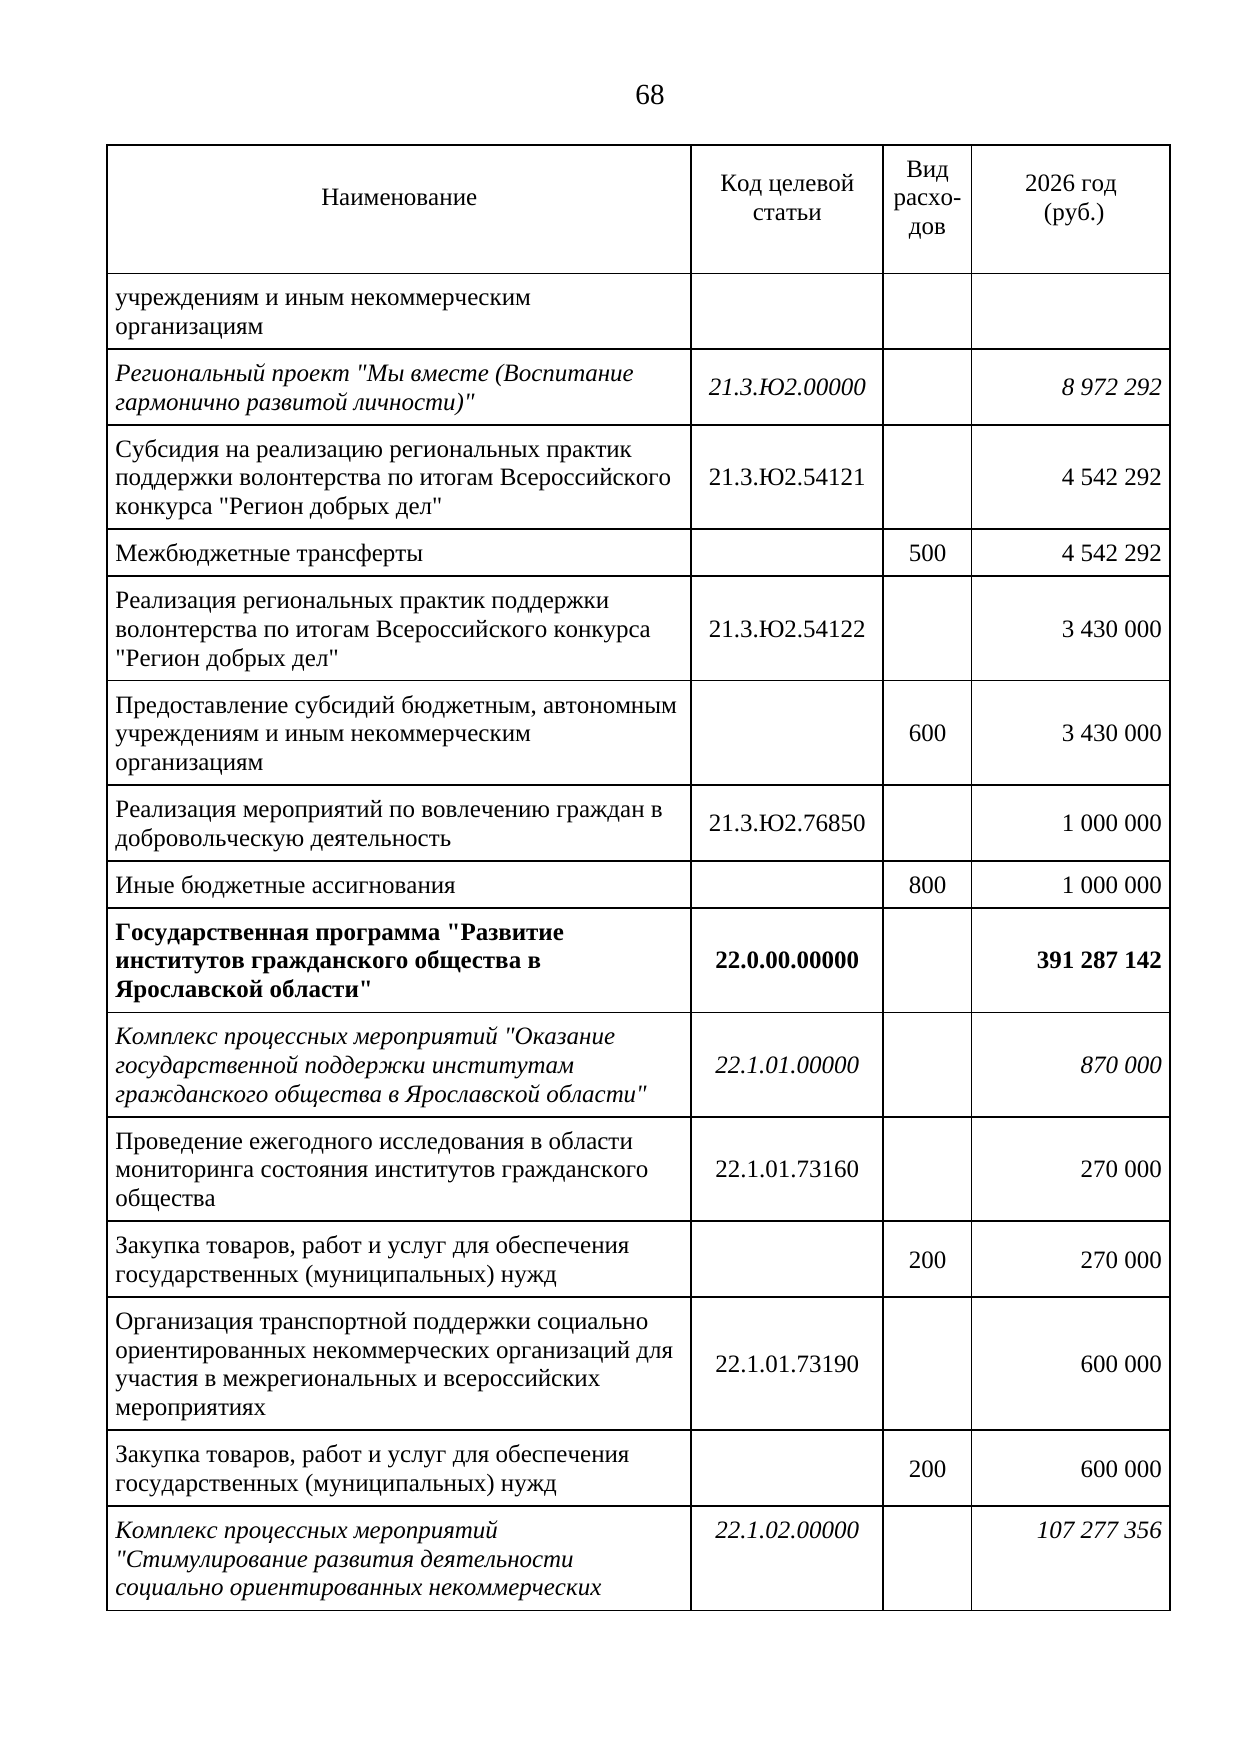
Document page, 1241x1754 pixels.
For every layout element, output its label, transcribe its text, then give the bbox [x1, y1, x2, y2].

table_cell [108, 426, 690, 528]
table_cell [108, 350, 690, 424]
table_header Код целевой статьи [692, 146, 882, 272]
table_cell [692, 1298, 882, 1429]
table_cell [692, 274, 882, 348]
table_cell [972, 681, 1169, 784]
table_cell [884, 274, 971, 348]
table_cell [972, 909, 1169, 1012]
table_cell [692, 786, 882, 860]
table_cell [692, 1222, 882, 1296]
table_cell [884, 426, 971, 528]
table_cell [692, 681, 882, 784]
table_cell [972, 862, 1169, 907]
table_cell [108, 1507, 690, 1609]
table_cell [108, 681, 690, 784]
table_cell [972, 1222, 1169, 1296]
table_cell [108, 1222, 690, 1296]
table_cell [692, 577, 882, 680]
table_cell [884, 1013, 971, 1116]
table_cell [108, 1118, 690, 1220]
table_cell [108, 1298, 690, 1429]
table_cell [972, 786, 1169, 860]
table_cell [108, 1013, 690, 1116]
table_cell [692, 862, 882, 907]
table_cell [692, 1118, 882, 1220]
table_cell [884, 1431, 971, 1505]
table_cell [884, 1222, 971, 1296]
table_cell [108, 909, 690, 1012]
table_header 2026 год (руб.) [972, 146, 1169, 272]
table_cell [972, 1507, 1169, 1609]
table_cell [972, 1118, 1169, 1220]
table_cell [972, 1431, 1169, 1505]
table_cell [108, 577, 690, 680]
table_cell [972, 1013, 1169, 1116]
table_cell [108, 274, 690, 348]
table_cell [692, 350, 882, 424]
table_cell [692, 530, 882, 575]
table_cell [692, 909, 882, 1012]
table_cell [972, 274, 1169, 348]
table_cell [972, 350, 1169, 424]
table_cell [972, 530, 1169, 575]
table_header Вид расхо- дов [884, 146, 971, 272]
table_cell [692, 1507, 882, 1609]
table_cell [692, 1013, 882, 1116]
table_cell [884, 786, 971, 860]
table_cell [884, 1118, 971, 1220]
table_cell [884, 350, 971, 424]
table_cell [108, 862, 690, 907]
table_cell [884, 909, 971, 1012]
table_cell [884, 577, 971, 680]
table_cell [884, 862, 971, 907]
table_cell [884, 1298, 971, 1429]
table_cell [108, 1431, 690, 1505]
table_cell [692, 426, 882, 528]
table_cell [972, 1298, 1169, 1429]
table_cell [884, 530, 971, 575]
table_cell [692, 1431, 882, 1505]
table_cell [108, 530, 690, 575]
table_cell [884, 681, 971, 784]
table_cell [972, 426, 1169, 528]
table_header Наименование [108, 146, 690, 272]
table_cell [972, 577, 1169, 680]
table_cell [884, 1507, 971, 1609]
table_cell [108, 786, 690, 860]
